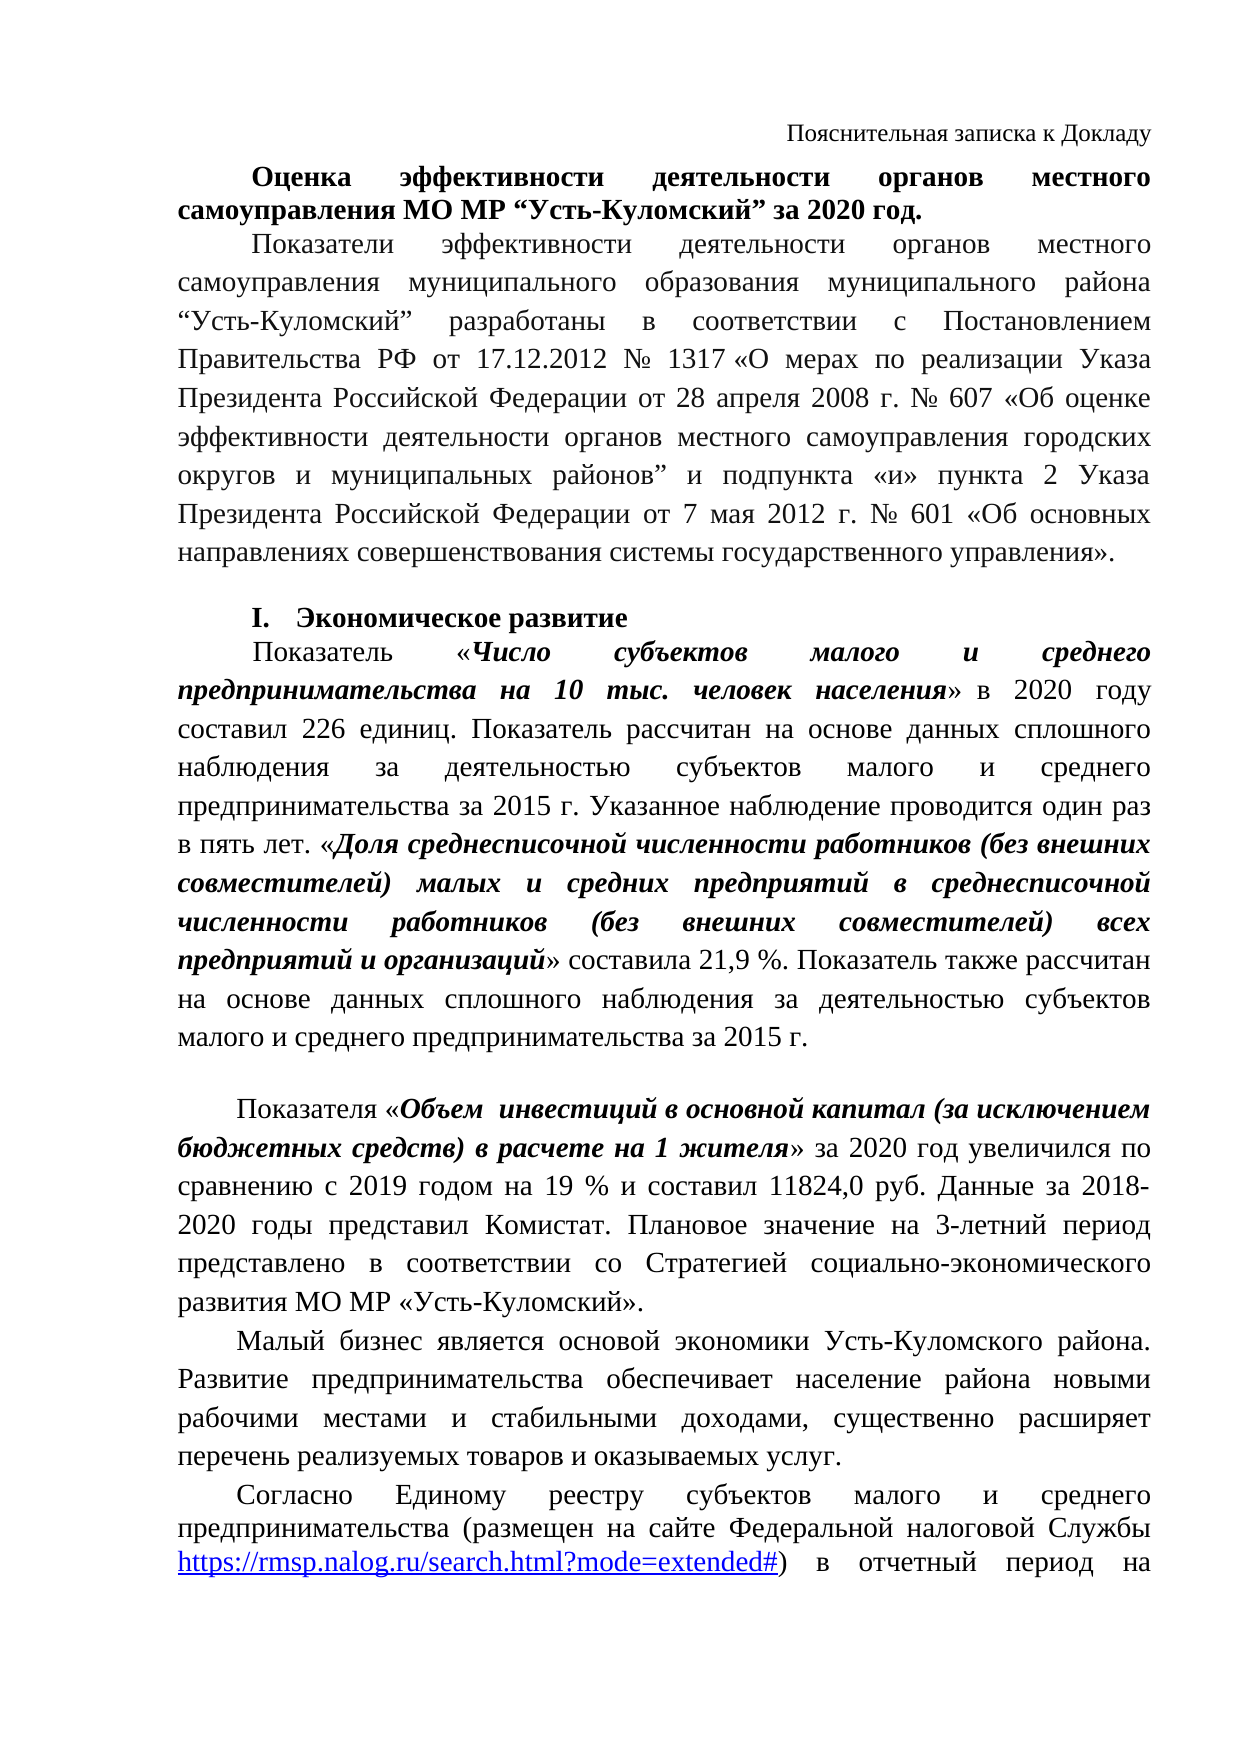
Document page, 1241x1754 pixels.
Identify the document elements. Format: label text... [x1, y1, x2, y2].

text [177, 1477, 1152, 1577]
text Малый бизнес является основой экономики Усть-Куломского района. Развитие предпринимательства обеспечивает население района новыми рабочими местами и стабильными доходами, существенно расширяет перечень реализуемых товаров и оказываемых услуг. [177, 1323, 1152, 1472]
text Пояснительная записка к Докладу [177, 118, 1152, 147]
text Показателя «Объем инвестиций в основной капитал (за исключением бюджетных средств) в расчете на 1 жителя» за 2020 год увеличился по сравнению с 2019 годом на 19 % и составил 11824,0 руб. Данные за 2018-2020 годы представил Комистат. Плановое значение на 3-летний период представлено в соответствии со Стратегией социально-экономического развития МО МР «Усть-Куломский». [177, 1091, 1152, 1318]
text Оценка эффективности деятельности органов местного самоуправления МО МР “Усть-Куломский” за 2020 год. [177, 159, 1152, 226]
text Показатели эффективности деятельности органов местного самоуправления муниципального образования муниципального района “Усть-Куломский” разработаны в соответствии с Постановлением Правительства РФ от 17.12.2012 № 1317 «О мерах по реализации Указа Президента Российской Федерации от 28 апреля 2008 г. № 607 «Об оценке эффективности деятельности органов местного самоуправления городских округов и муниципальных районов” и подпункта «и» пункта 2 Указа Президента Российской Федерации от 7 мая 2012 г. № 601 «Об основных направлениях совершенствования системы государственного управления». [177, 226, 1152, 568]
text Показатель «Число субъектов малого и среднего предпринимательства на 10 тыс. человек населения» в 2020 году составил 226 единиц. Показатель рассчитан на основе данных сплошного наблюдения за деятельностью субъектов малого и среднего предпринимательства за 2015 г. Указанное наблюдение проводится один раз в пять лет. «Доля среднесписочной численности работников (без внешних совместителей) малых и средних предприятий в среднесписочной численности работников (без внешних совместителей) всех предприятий и организаций» составила 21,9 %. Показатель также рассчитан на основе данных сплошного наблюдения за деятельностью субъектов малого и среднего предпринимательства за 2015 г. [177, 634, 1152, 1053]
list Экономическое развитие [251, 600, 1152, 634]
